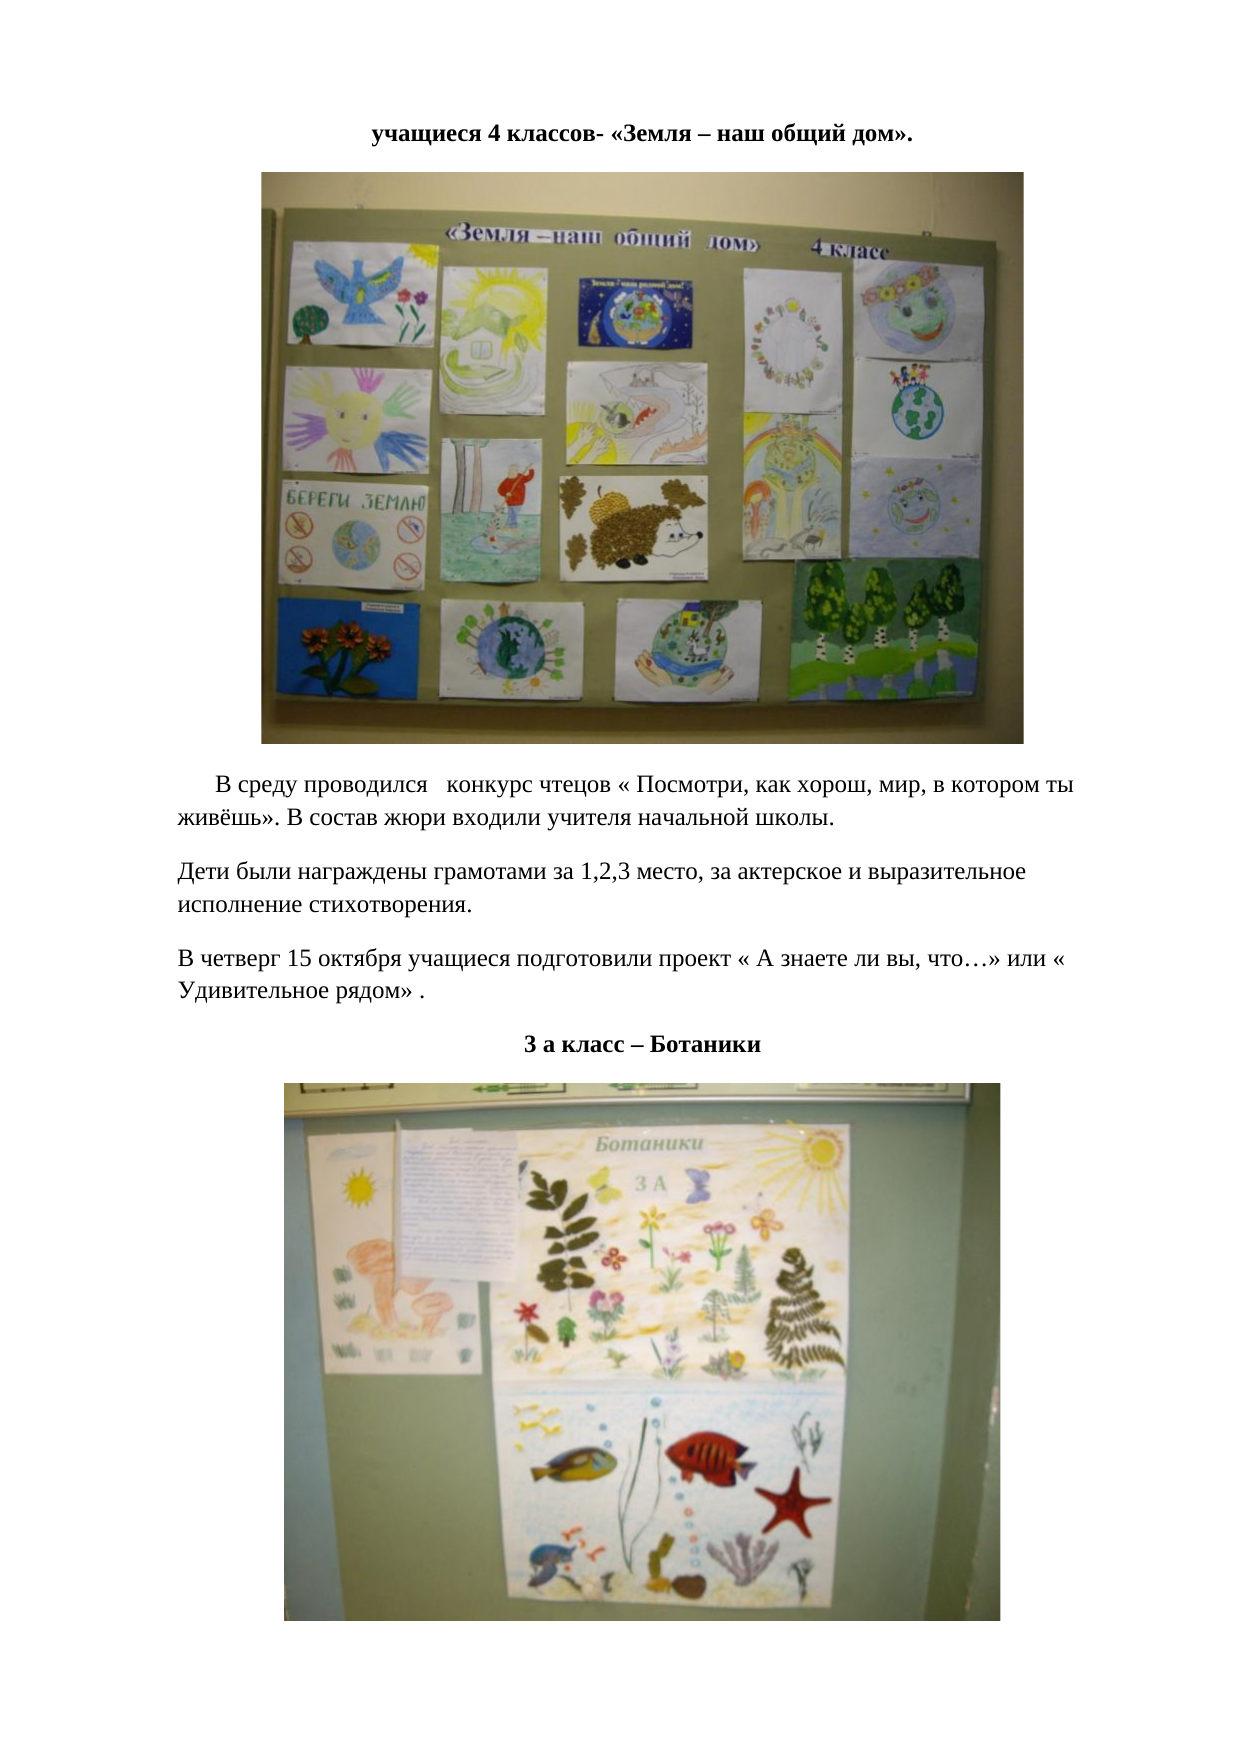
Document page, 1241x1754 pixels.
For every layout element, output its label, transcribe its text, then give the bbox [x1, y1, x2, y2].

text В среду проводился конкурс чтецов « Посмотри, как хорош, мир, в котором ты живёшь». В состав жюри входили учителя начальной школы. [177, 769, 1107, 831]
text 3 а класс – Ботаники [177, 1029, 1107, 1058]
text В четверг 15 октября учащиеся подготовили проект « А знаете ли вы, что…» или « Удивительное рядом» . [177, 943, 1107, 1004]
text Дети были награждены грамотами за 1,2,3 место, за актерское и выразительное исполнение стихотворения. [177, 856, 1107, 917]
picture [261, 172, 1024, 744]
text учащиеся 4 классов- «Земля – наш общий дом». [177, 118, 1107, 147]
picture [284, 1083, 1001, 1621]
